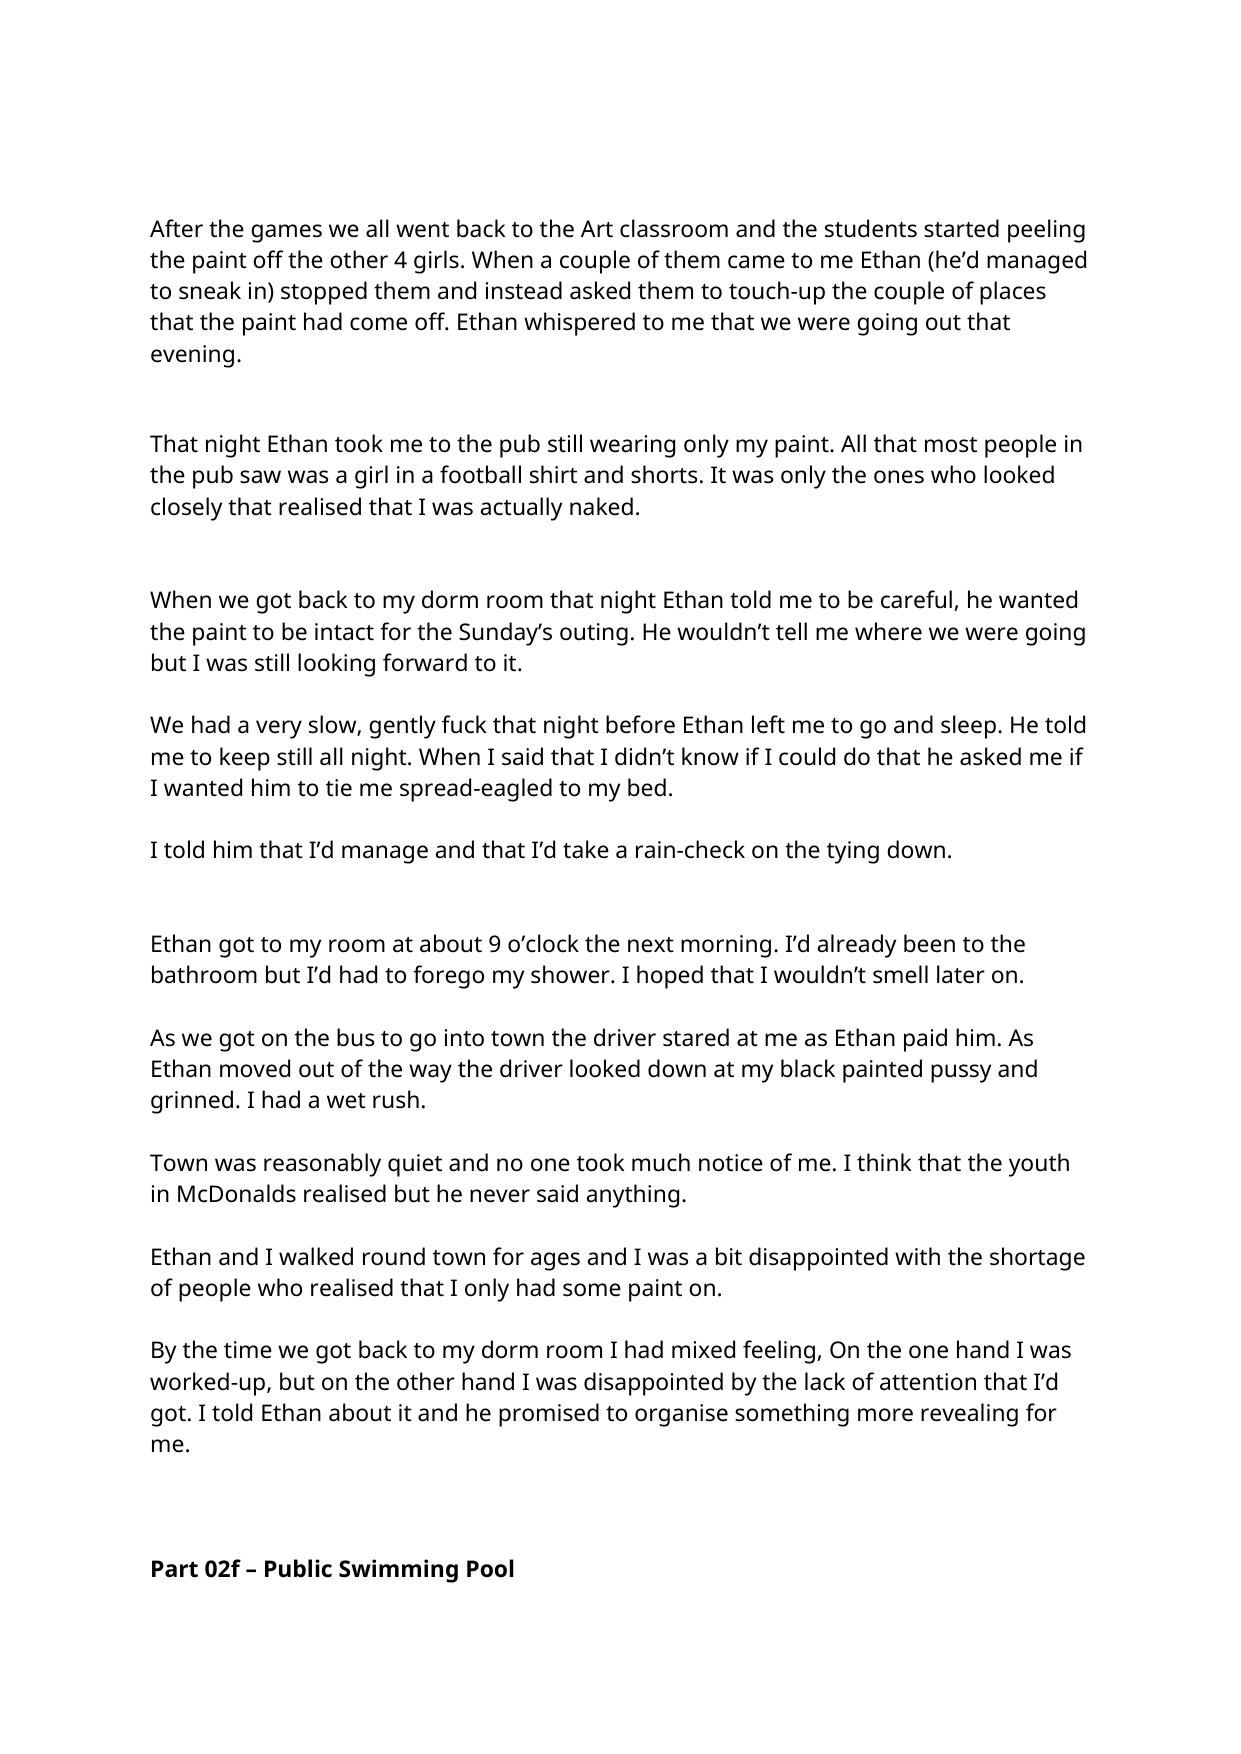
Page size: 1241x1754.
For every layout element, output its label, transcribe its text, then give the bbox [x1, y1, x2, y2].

text Part 02f – Public Swimming Pool [150, 1553, 1090, 1584]
text As we got on the bus to go into town the driver stared at me as Ethan paid him. As Ethan moved out of the way the driver looked down at my black painted pussy and grinned. I had a wet rush. [150, 1022, 1090, 1116]
text That night Ethan took me to the pub still wearing only my paint. All that most people in the pub saw was a girl in a football shirt and shorts. It was only the ones who looked closely that realised that I was actually naked. [150, 428, 1090, 522]
text Ethan got to my room at about 9 o’clock the next morning. I’d already been to the bathroom but I’d had to forego my shower. I hoped that I wouldn’t smell later on. [150, 928, 1090, 991]
text We had a very slow, gently fuck that night before Ethan left me to go and sleep. He told me to keep still all night. When I said that I didn’t know if I could do that he asked me if I wanted him to tie me spread-eagled to my bed. [150, 709, 1090, 803]
text By the time we got back to my dorm room I had mixed feeling, On the one hand I was worked-up, but on the other hand I was disappointed by the lack of attention that I’d got. I told Ethan about it and he promised to organise something more revealing for me. [150, 1334, 1090, 1459]
text Town was reasonably quiet and no one took much notice of me. I think that the youth in McDonalds realised but he never said anything. [150, 1147, 1090, 1209]
text I told him that I’d manage and that I’d take a rain-check on the tying down. [150, 834, 1090, 866]
text After the games we all went back to the Art classroom and the students started peeling the paint off the other 4 girls. When a couple of them came to me Ethan (he’d managed to sneak in) stopped them and instead asked them to touch-up the couple of places that the paint had come off. Ethan whispered to me that we were going out that evening. [150, 212, 1090, 369]
text When we got back to my dorm room that night Ethan told me to be careful, he wanted the paint to be intact for the Sunday’s outing. He wouldn’t tell me where we were going but I was still looking forward to it. [150, 584, 1090, 678]
text Ethan and I walked round town for ages and I was a bit disappointed with the shortage of people who realised that I only had some paint on. [150, 1241, 1090, 1303]
